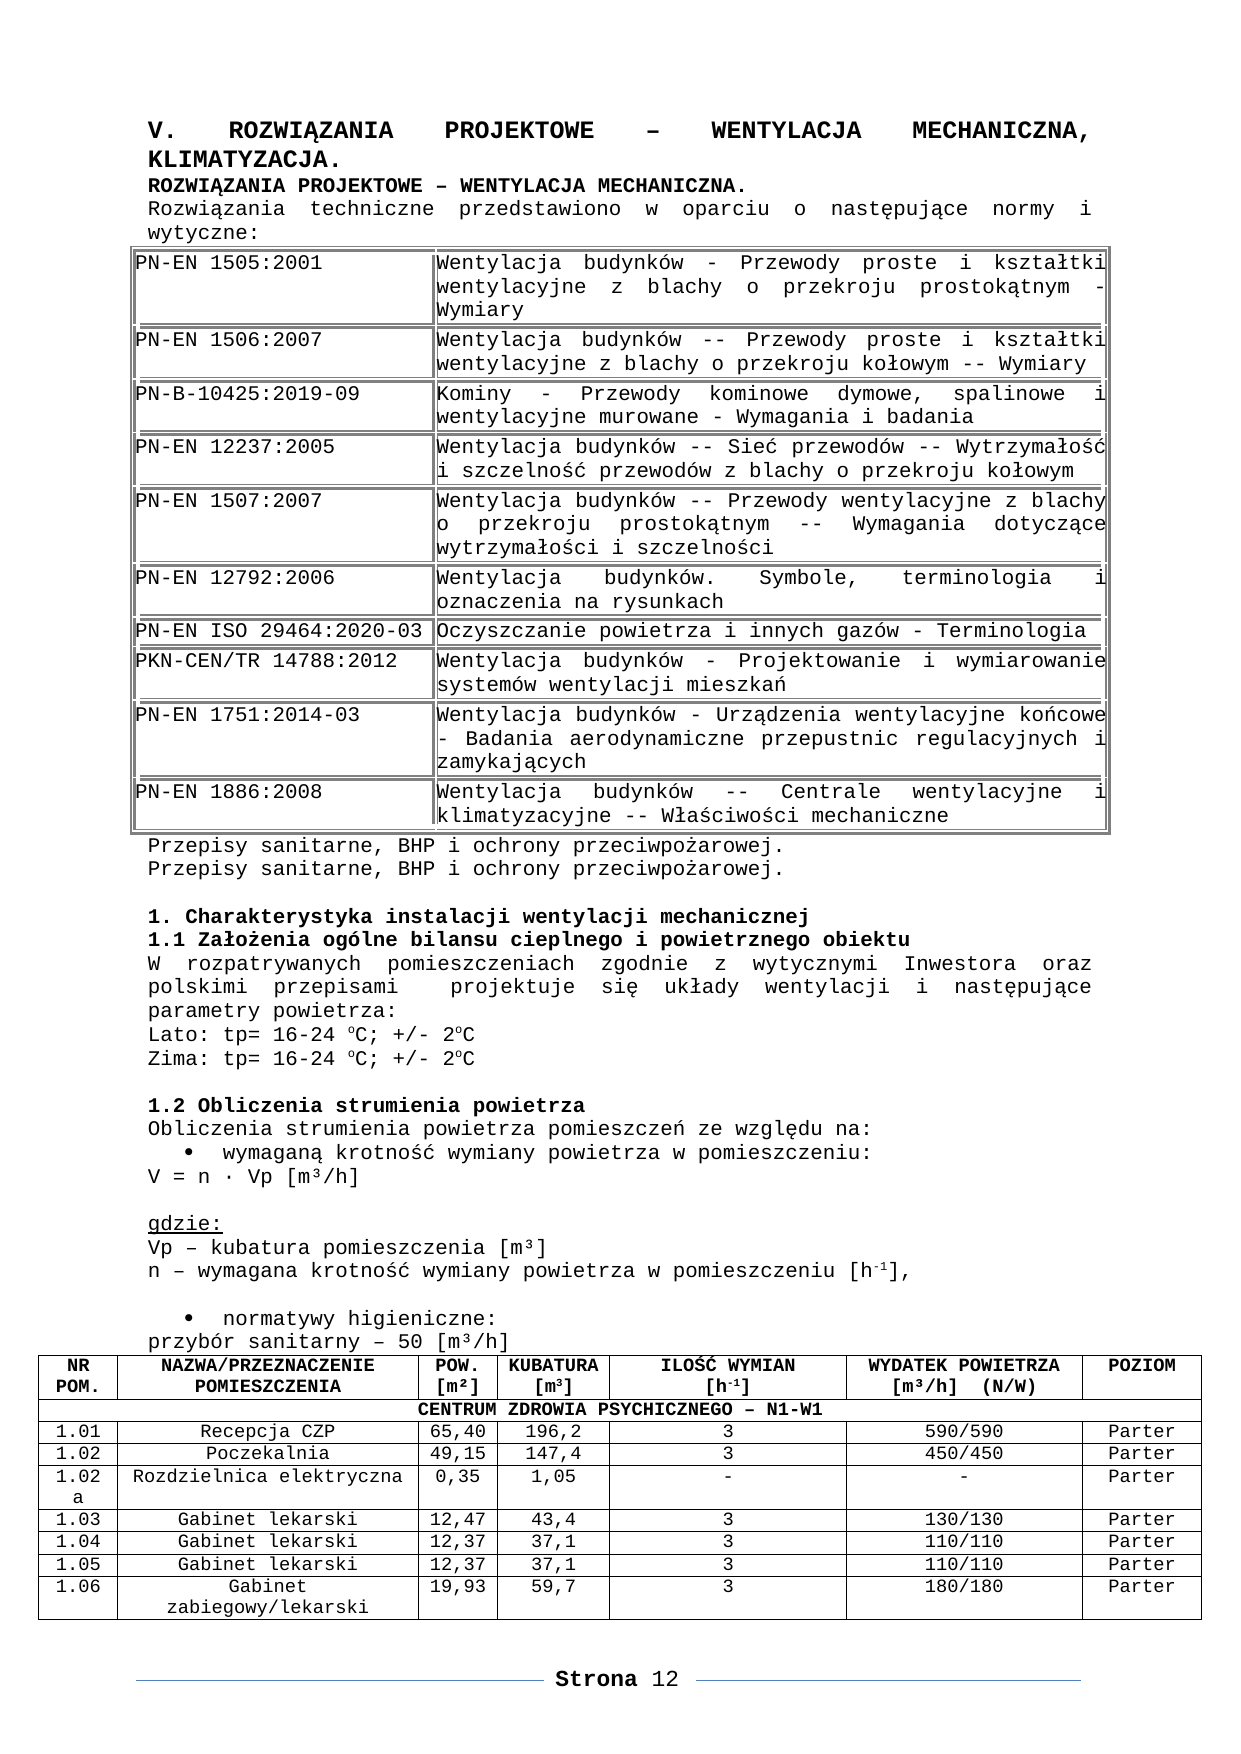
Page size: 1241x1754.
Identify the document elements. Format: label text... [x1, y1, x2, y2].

table_header WYDATEK POWIETRZA [m³/h] (N/W) [847, 1356, 1082, 1398]
text V = n · Vp [m³/h] [148, 1166, 1092, 1189]
text W rozpatrywanych pomieszczeniach zgodnie z wytycznymi Inwestora oraz polskimi przepisami projektuje się układy wentylacji i następujące parametry powietrza: [148, 953, 1092, 1024]
table_cell 3 [610, 1510, 846, 1531]
table_cell Recepcja CZP [118, 1422, 418, 1443]
table_header Wentylacja budynków - Przewody proste i kształtki wentylacyjne z blachy o przekroju prostokątnym - Wymiary [435, 247, 1108, 323]
table_cell PN-EN 1751:2014-03 [133, 698, 435, 775]
table_header ILOŚĆ WYMIAN [h-1] [610, 1356, 846, 1398]
text V. ROZWIĄZANIA PROJEKTOWE – WENTYLACJA MECHANICZNA, KLIMATYZACJA. [148, 118, 1092, 175]
text Obliczenia strumienia powietrza pomieszczeń ze względu na: [148, 1118, 1092, 1142]
text Przepisy sanitarne, BHP i ochrony przeciwpożarowej. [148, 835, 1092, 858]
table_cell Wentylacja budynków -- Sieć przewodów -- Wytrzymałość i szczelność przewodów z blachy o przekroju kołowym [435, 430, 1108, 483]
text n – wymagana krotność wymiany powietrza w pomieszczeniu [h-1], [148, 1260, 1092, 1284]
table_cell Wentylacja budynków -- Przewody proste i kształtki wentylacyjne z blachy o przekroju kołowym -- Wymiary [435, 323, 1108, 376]
table_cell 59,7 [498, 1577, 609, 1619]
table_cell 1.04 [39, 1532, 117, 1553]
table_cell PKN-CEN/TR 14788:2012 [133, 644, 435, 698]
list normatywy higieniczne: [185, 1308, 1092, 1331]
text ROZWIĄZANIA PROJEKTOWE – WENTYLACJA MECHANICZNA. [148, 175, 1092, 198]
table_cell PN-EN 12237:2005 [133, 430, 435, 483]
table_cell Rozdzielnica elektryczna [118, 1466, 418, 1509]
table_cell 19,93 [419, 1577, 497, 1619]
table_header POW. [m²] [419, 1356, 497, 1398]
table_cell Parter [1083, 1555, 1201, 1576]
table_cell Kominy - Przewody kominowe dymowe, spalinowe i wentylacyjne murowane - Wymagania i badania [435, 376, 1108, 430]
text Przepisy sanitarne, BHP i ochrony przeciwpożarowej. [148, 858, 1092, 882]
table_cell Wentylacja budynków -- Przewody wentylacyjne z blachy o przekroju prostokątnym -- Wymagania dotyczące wytrzymałości i szczelności [435, 484, 1108, 561]
text Zima: tp= 16-24 oC; +/- 2oC [148, 1047, 1092, 1071]
table_cell 3 [610, 1555, 846, 1576]
table_cell 49,15 [419, 1444, 497, 1465]
table_cell PN-EN ISO 29464:2020-03 [133, 614, 435, 644]
table_cell 3 [610, 1532, 846, 1553]
table_cell 110/110 [847, 1555, 1082, 1576]
text przybór sanitarny – 50 [m³/h] [148, 1331, 1092, 1355]
table_cell Wentylacja budynków -- Centrale wentylacyjne i klimatyzacyjne -- Właściwości mechaniczne [435, 775, 1108, 828]
table_cell 3 [610, 1422, 846, 1443]
text Vp – kubatura pomieszczenia [m³] [148, 1237, 1092, 1260]
table_cell Parter [1083, 1532, 1201, 1553]
table_cell Gabinet lekarski [118, 1555, 418, 1576]
text 1.1 Założenia ogólne bilansu cieplnego i powietrznego obiektu [148, 929, 1092, 953]
table_cell 43,4 [498, 1510, 609, 1531]
table_header KUBATURA [m3] [498, 1356, 609, 1398]
table_cell 110/110 [847, 1532, 1082, 1553]
table_cell Parter [1083, 1510, 1201, 1531]
table_cell PN-B-10425:2019-09 [133, 376, 435, 430]
table_cell 590/590 [847, 1422, 1082, 1443]
table_cell 0,35 [419, 1466, 497, 1509]
table_cell 1.05 [39, 1555, 117, 1576]
table_header POZIOM [1083, 1356, 1201, 1398]
table_cell Gabinet lekarski [118, 1510, 418, 1531]
table_cell 1.03 [39, 1510, 117, 1531]
table_cell 12,37 [419, 1555, 497, 1576]
table_cell Parter [1083, 1466, 1201, 1509]
table_cell 12,47 [419, 1510, 497, 1531]
table_cell PN-EN 1507:2007 [133, 484, 435, 561]
table_cell 196,2 [498, 1422, 609, 1443]
table_cell PN-EN 12792:2006 [133, 561, 435, 614]
table_cell 450/450 [847, 1444, 1082, 1465]
table_cell 37,1 [498, 1532, 609, 1553]
table_cell 1,05 [498, 1466, 609, 1509]
table_header NR POM. [39, 1356, 117, 1398]
table_cell Wentylacja budynków - Projektowanie i wymiarowanie systemów wentylacji mieszkań [435, 644, 1108, 698]
table_cell 65,40 [419, 1422, 497, 1443]
text Lato: tp= 16-24 oC; +/- 2oC [148, 1024, 1092, 1047]
table_cell Gabinet lekarski [118, 1532, 418, 1553]
table_cell 1.02 [39, 1444, 117, 1465]
table_cell 1.06 [39, 1577, 117, 1619]
table_header NAZWA/PRZEZNACZENIE POMIESZCZENIA [118, 1356, 418, 1398]
table_cell 37,1 [498, 1555, 609, 1576]
table_cell Poczekalnia [118, 1444, 418, 1465]
table_cell 180/180 [847, 1577, 1082, 1619]
table_cell 12,37 [419, 1532, 497, 1553]
text gdzie: [148, 1213, 1092, 1237]
table_cell 1.02a [39, 1466, 117, 1509]
table_cell Oczyszczanie powietrza i innych gazów - Terminologia [435, 614, 1108, 644]
table_cell Parter [1083, 1444, 1201, 1465]
table_cell 3 [610, 1577, 846, 1619]
table_cell - [847, 1466, 1082, 1509]
table_cell Wentylacja budynków - Urządzenia wentylacyjne końcowe - Badania aerodynamiczne przepustnic regulacyjnych i zamykających [435, 698, 1108, 775]
table_cell 3 [610, 1444, 846, 1465]
table_cell Gabinet zabiegowy/lekarski [118, 1577, 418, 1619]
table_cell 1.01 [39, 1422, 117, 1443]
table_cell PN-EN 1506:2007 [133, 323, 435, 376]
table_header PN-EN 1505:2001 [136, 252, 435, 323]
table_cell - [610, 1466, 846, 1509]
table_cell CENTRUM ZDROWIA PSYCHICZNEGO – N1-W1 [39, 1400, 1201, 1421]
table_cell Parter [1083, 1577, 1201, 1619]
text Rozwiązania techniczne przedstawiono w oparciu o następujące normy i wytyczne: [148, 198, 1092, 246]
table_cell Parter [1083, 1422, 1201, 1443]
table_cell Wentylacja budynków. Symbole, terminologia i oznaczenia na rysunkach [435, 561, 1108, 614]
text 1.2 Obliczenia strumienia powietrza [148, 1095, 1092, 1118]
list wymaganą krotność wymiany powietrza w pomieszczeniu: [185, 1142, 1092, 1166]
table_cell 130/130 [847, 1510, 1082, 1531]
text 1. Charakterystyka instalacji wentylacji mechanicznej [148, 906, 1092, 929]
table_cell PN-EN 1886:2008 [133, 775, 435, 828]
table_cell 147,4 [498, 1444, 609, 1465]
